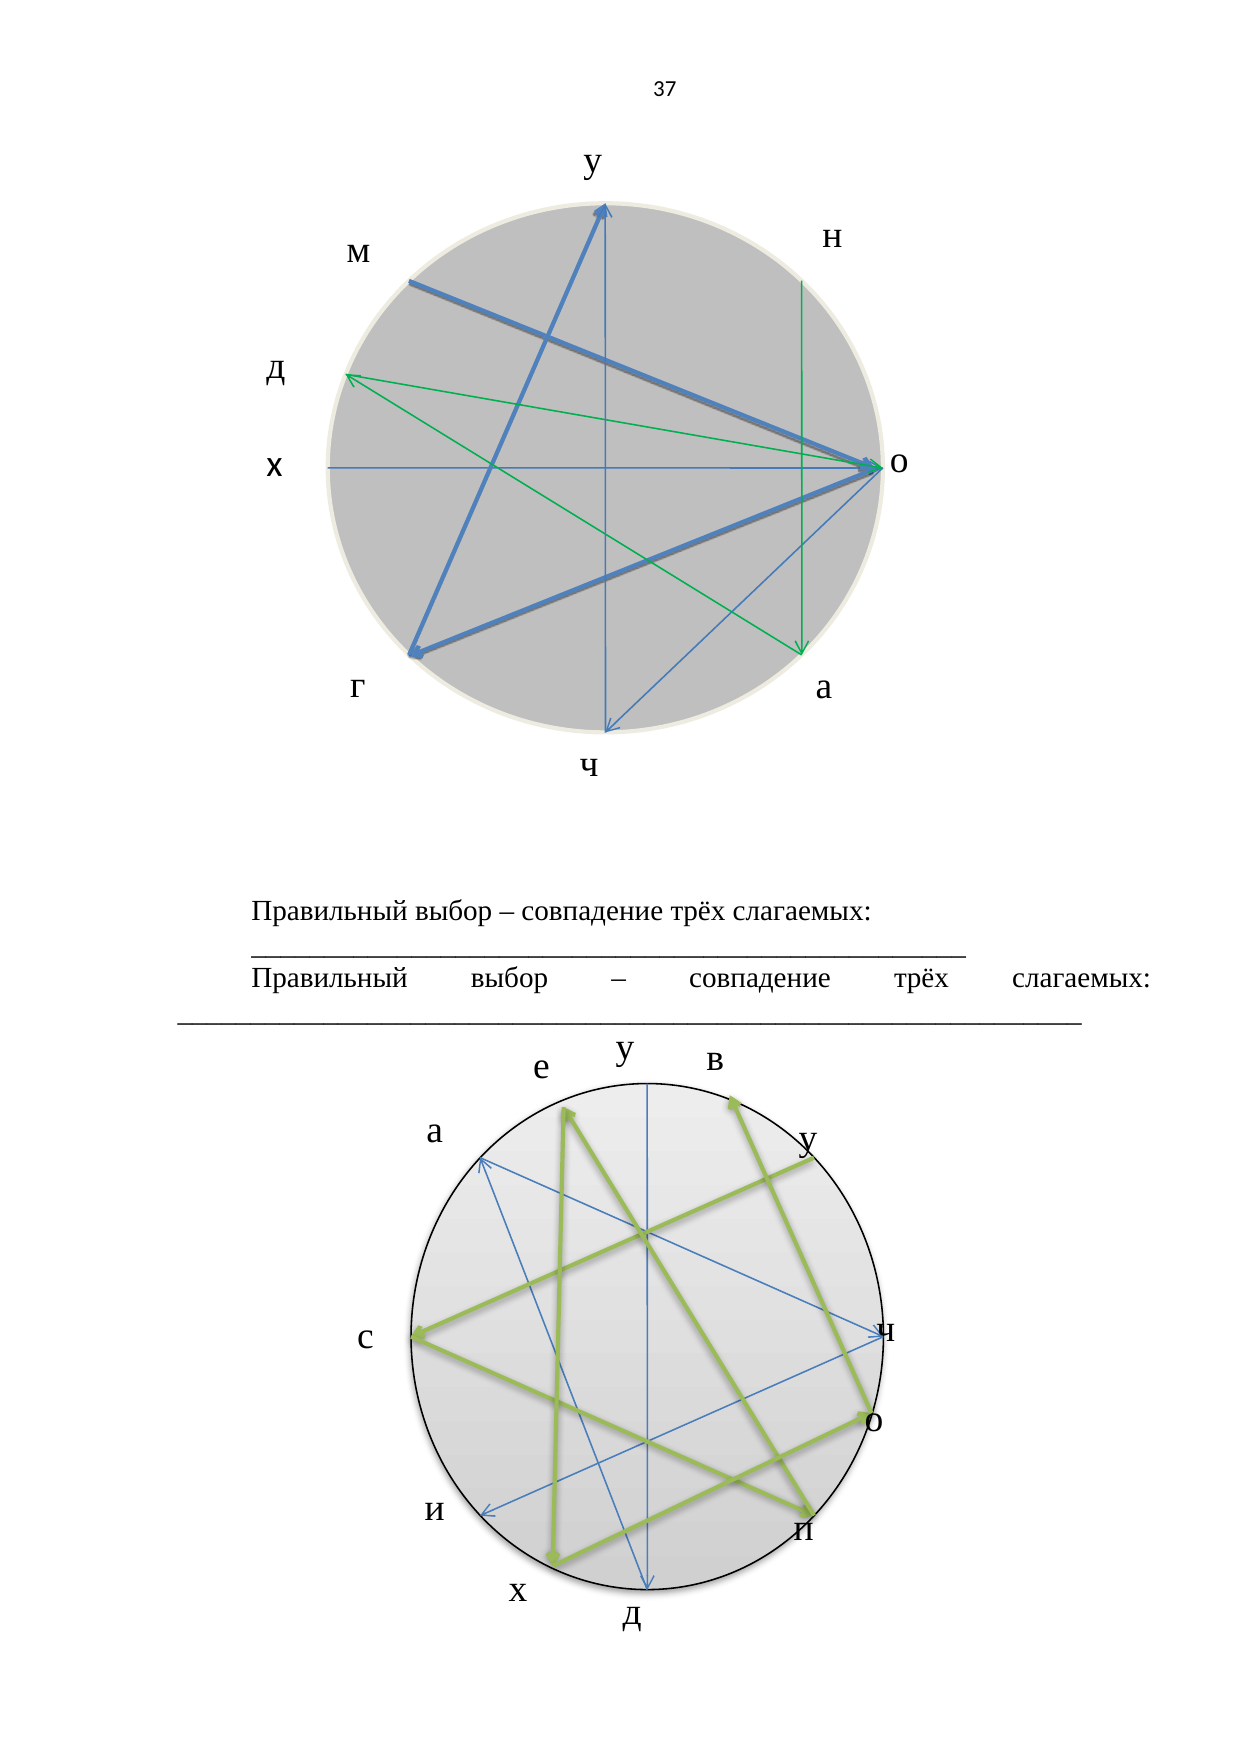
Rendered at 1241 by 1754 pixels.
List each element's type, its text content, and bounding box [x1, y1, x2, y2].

text Правильный выбор – совпадение трёх слагаемых: [177, 893, 1152, 927]
text _________________________________________________ [177, 927, 1152, 960]
text Правильный выбор – совпадение трёх слагаемых: ______________________________________________________________ [177, 960, 1152, 1027]
